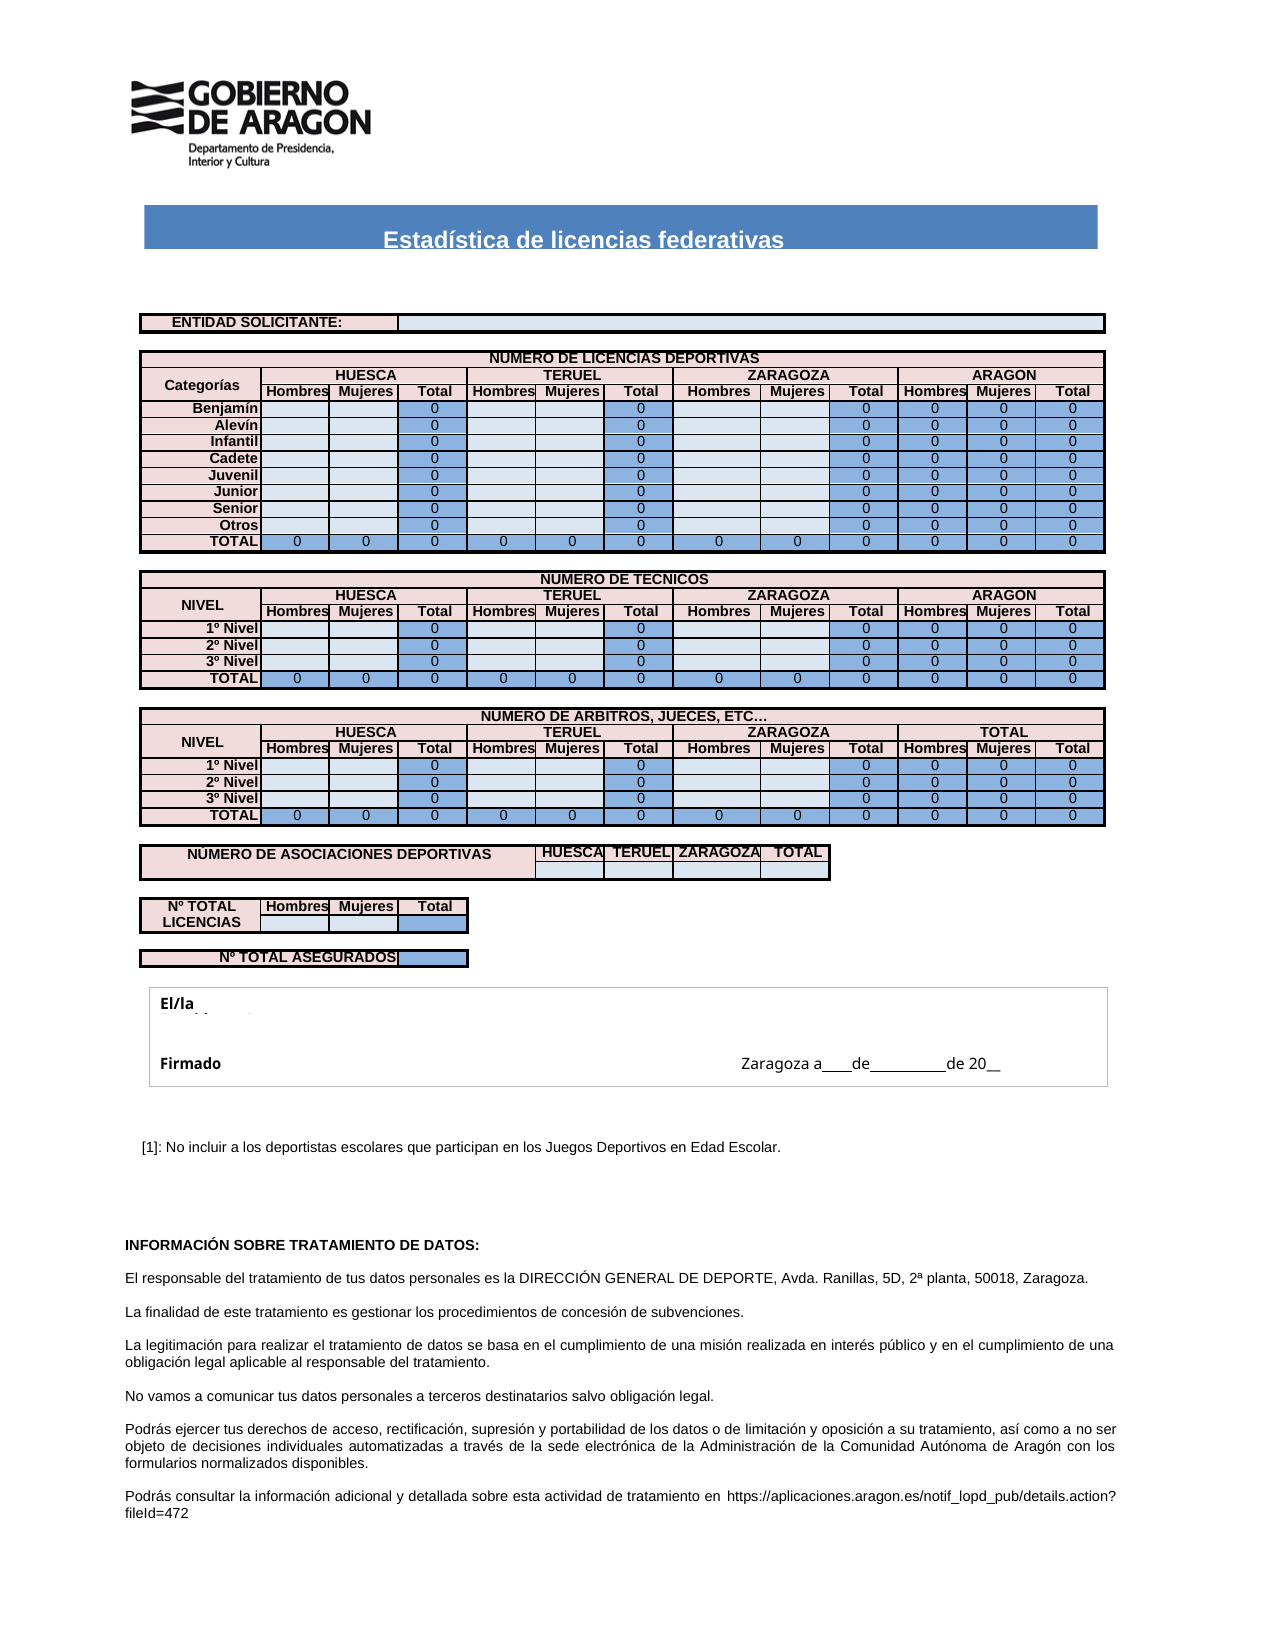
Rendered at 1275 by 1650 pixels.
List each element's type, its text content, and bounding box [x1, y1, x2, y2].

table_cell 0 [605, 759, 672, 774]
table_cell 0 [1036, 435, 1103, 450]
table_cell 0 [830, 622, 897, 637]
table_cell 0 [330, 535, 397, 550]
table_cell 0 [830, 639, 897, 654]
table_cell [761, 418, 829, 433]
table_header NÚMERO DE TECNICOS [142, 573, 1103, 587]
table_cell Categorías [142, 368, 260, 400]
table_cell Mujeres [761, 605, 829, 620]
table_cell [761, 655, 829, 670]
table_cell Hombres [262, 385, 328, 400]
table_cell 0 [899, 452, 966, 467]
table_cell Hombres [262, 605, 328, 620]
table_cell [330, 775, 397, 790]
table_cell 0 [605, 622, 672, 637]
table_cell 0 [399, 639, 466, 654]
table_cell [761, 485, 829, 500]
table_cell 0 [605, 485, 672, 500]
table_cell [262, 468, 328, 483]
table_cell [330, 622, 397, 637]
table_cell Mujeres [536, 605, 603, 620]
table_header ZARAGOZA [674, 847, 760, 861]
table_cell Hombres [899, 385, 966, 400]
table_cell 0 [968, 809, 1035, 824]
table_cell [262, 759, 328, 774]
table_cell [536, 452, 603, 467]
table_cell Cadete [142, 452, 260, 467]
table_cell [330, 655, 397, 670]
table_header HUESCA [536, 847, 603, 861]
table_cell 0 [674, 809, 760, 824]
table_cell 0 [899, 468, 966, 483]
table_cell [761, 862, 828, 878]
table_cell 0 [968, 418, 1035, 433]
table_cell 0 [761, 809, 829, 824]
table_cell 0 [536, 809, 603, 824]
table_cell [468, 775, 535, 790]
table_cell 0 [605, 655, 672, 670]
table_cell 0 [1036, 502, 1103, 517]
table_cell 1º Nivel [142, 759, 260, 774]
table_cell Hombres [468, 385, 535, 400]
table_cell NIVEL [142, 725, 260, 757]
table_header NÚMERO DE ASOCIACIONES DEPORTIVAS [142, 847, 535, 861]
table_cell 0 [399, 792, 466, 807]
table_cell 0 [468, 672, 535, 687]
table_cell 0 [899, 792, 966, 807]
table_cell 0 [899, 435, 966, 450]
table_cell 0 [605, 452, 672, 467]
table_cell ARAGON [899, 368, 1103, 383]
table_cell 0 [1036, 775, 1103, 790]
table_header Nº TOTAL [142, 900, 260, 914]
table_cell [761, 759, 829, 774]
table_cell [468, 622, 535, 637]
table_cell ZARAGOZA [674, 725, 897, 740]
table_cell [142, 861, 535, 878]
table_cell 0 [1036, 622, 1103, 637]
table_cell [330, 792, 397, 807]
table_cell Total [830, 742, 897, 757]
table_cell [262, 775, 328, 790]
table_cell 0 [830, 402, 897, 417]
table_cell [330, 639, 397, 654]
table_cell Total [605, 742, 672, 757]
table_header Total [399, 900, 466, 914]
table_cell [761, 468, 829, 483]
table_header TOTAL [761, 847, 828, 861]
table_cell 0 [605, 809, 672, 824]
table_cell 0 [899, 809, 966, 824]
table_cell 0 [605, 402, 672, 417]
table_header NÚMERO DE ÁRBITROS, JUECES, ETC… [142, 710, 1103, 724]
table_cell 0 [674, 535, 760, 550]
table_cell [761, 775, 829, 790]
table_cell [674, 639, 760, 654]
table_cell 0 [899, 672, 966, 687]
table_cell HUESCA [262, 589, 466, 604]
table_cell [262, 792, 328, 807]
table_cell [262, 485, 328, 500]
table_cell 0 [968, 502, 1035, 517]
table_cell 0 [968, 672, 1035, 687]
table_cell HUESCA [262, 368, 466, 383]
table_cell [761, 639, 829, 654]
table_cell Mujeres [536, 742, 603, 757]
table_cell 0 [605, 435, 672, 450]
table_cell 0 [399, 485, 466, 500]
table_cell [674, 418, 760, 433]
table_cell 0 [968, 402, 1035, 417]
table_header Hombres [261, 900, 328, 914]
table_cell 0 [761, 672, 829, 687]
table_cell [262, 518, 328, 533]
table_cell Hombres [674, 605, 760, 620]
text Podrás ejercer tus derechos de acceso, rectificación, supresión y portabilidad de los datos o de limitación y oposición a su tratamiento, así como a no ser objeto de decisiones individuales automatizadas a través de la sede electrónica de la Administración de la Comunidad Autónoma de Aragón con los formularios normalizados disponibles. [125, 1421, 1117, 1471]
table_cell [536, 418, 603, 433]
table_cell [468, 639, 535, 654]
table_cell 0 [399, 502, 466, 517]
table_cell [761, 435, 829, 450]
table_cell 0 [968, 622, 1035, 637]
table_cell 0 [1036, 535, 1103, 550]
text La finalidad de este tratamiento es gestionar los procedimientos de concesión de subvenciones. [125, 1303, 1117, 1320]
table_cell [468, 418, 535, 433]
table_cell [761, 792, 829, 807]
table_cell Hombres [899, 742, 966, 757]
table_cell 0 [830, 535, 897, 550]
table_cell Mujeres [330, 605, 397, 620]
table_cell 0 [399, 655, 466, 670]
table_cell [261, 916, 328, 931]
table_cell [262, 402, 328, 417]
table_cell [674, 775, 760, 790]
table_cell 0 [1036, 402, 1103, 417]
table_cell [536, 518, 603, 533]
table_cell Total [399, 605, 466, 620]
text Podrás consultar la información adicional y detallada sobre esta actividad de tratamiento en https://aplicaciones.aragon.es/notif_lopd_pub/details.action?fileId=472 [125, 1488, 1117, 1522]
table_cell 0 [262, 672, 328, 687]
table_cell Mujeres [536, 385, 603, 400]
table_cell 0 [899, 485, 966, 500]
table_cell ZARAGOZA [674, 368, 897, 383]
table_cell Otros [142, 518, 260, 533]
table_cell [761, 402, 829, 417]
table_cell [536, 402, 603, 417]
table_cell [330, 916, 397, 931]
table_cell Juvenil [142, 468, 260, 483]
text El responsable del tratamiento de tus datos personales es la DIRECCIÓN GENERAL DE DEPORTE, Avda. Ranillas, 5D, 2ª planta, 50018, Zaragoza. [125, 1270, 1117, 1287]
table_cell [468, 468, 535, 483]
table_cell 0 [1036, 452, 1103, 467]
table_cell [761, 622, 829, 637]
table_cell 0 [968, 759, 1035, 774]
table_cell [674, 622, 760, 637]
table_cell NIVEL [142, 589, 260, 620]
text INFORMACIÓN SOBRE TRATAMIENTO DE DATOS: [125, 1236, 1117, 1253]
table_cell Hombres [674, 385, 760, 400]
text La legitimación para realizar el tratamiento de datos se basa en el cumplimiento de una misión realizada en interés público y en el cumplimiento de una obligación legal aplicable al responsable del tratamiento. [125, 1337, 1117, 1371]
table_cell 0 [605, 639, 672, 654]
table_header Mujeres [330, 900, 397, 914]
table_cell TERUEL [468, 368, 672, 383]
table_cell Mujeres [968, 385, 1035, 400]
table_cell 0 [968, 639, 1035, 654]
table_cell 0 [536, 672, 603, 687]
table_cell 0 [1036, 655, 1103, 670]
table_cell [536, 622, 603, 637]
table_cell [330, 402, 397, 417]
table_cell 0 [1036, 485, 1103, 500]
table_cell [330, 468, 397, 483]
table_cell Junior [142, 485, 260, 500]
table_cell Benjamín [142, 402, 260, 417]
table_cell [330, 502, 397, 517]
table_cell 0 [399, 435, 466, 450]
table_cell 0 [1036, 759, 1103, 774]
table_cell [536, 468, 603, 483]
table_cell Mujeres [330, 742, 397, 757]
table_cell 0 [399, 809, 466, 824]
table_cell 0 [399, 759, 466, 774]
table_cell Mujeres [968, 742, 1035, 757]
table_header NÚMERO DE LICENCIAS DEPORTIVAS [142, 353, 1103, 367]
table_cell [330, 485, 397, 500]
table_cell [468, 759, 535, 774]
table_cell 0 [899, 759, 966, 774]
table_cell 0 [968, 452, 1035, 467]
table_cell [536, 502, 603, 517]
table_cell 0 [399, 775, 466, 790]
table_header ENTIDAD SOLICITANTE: [142, 316, 397, 330]
table_cell 0 [1036, 672, 1103, 687]
table_cell [330, 452, 397, 467]
table_cell [674, 655, 760, 670]
table_cell [536, 775, 603, 790]
table_cell 0 [399, 452, 466, 467]
table_cell 0 [761, 535, 829, 550]
table_cell [674, 862, 760, 878]
table_cell Hombres [468, 605, 535, 620]
table_cell 0 [830, 502, 897, 517]
table_cell 0 [605, 672, 672, 687]
table_cell [330, 759, 397, 774]
table_cell [468, 502, 535, 517]
table_cell [330, 518, 397, 533]
table_cell [674, 759, 760, 774]
table_cell [468, 485, 535, 500]
table_cell 0 [1036, 639, 1103, 654]
table_cell [262, 622, 328, 637]
table_cell [674, 792, 760, 807]
table_cell 0 [968, 485, 1035, 500]
table_cell 0 [899, 535, 966, 550]
table_cell Total [830, 605, 897, 620]
table_cell 0 [899, 518, 966, 533]
table_cell [468, 518, 535, 533]
table_cell 0 [830, 672, 897, 687]
table_cell [262, 418, 328, 433]
table_cell 0 [968, 518, 1035, 533]
table_cell 0 [830, 452, 897, 467]
table_cell Hombres [468, 742, 535, 757]
table_cell TOTAL [899, 725, 1103, 740]
table_cell 0 [830, 518, 897, 533]
table_cell [536, 862, 603, 878]
table_cell [674, 518, 760, 533]
table_cell 0 [830, 468, 897, 483]
table_cell [330, 418, 397, 433]
table_cell [468, 435, 535, 450]
table_cell 0 [605, 502, 672, 517]
table_cell 0 [899, 502, 966, 517]
table_cell 0 [968, 792, 1035, 807]
table_cell [536, 655, 603, 670]
table_cell [468, 452, 535, 467]
table_cell 0 [1036, 809, 1103, 824]
table_cell 0 [605, 518, 672, 533]
table_cell TOTAL [142, 809, 260, 824]
table_cell 0 [605, 535, 672, 550]
table_cell 0 [830, 435, 897, 450]
table_cell 0 [262, 809, 328, 824]
table_cell 1º Nivel [142, 622, 260, 637]
table_cell HUESCA [262, 725, 466, 740]
table_cell [674, 502, 760, 517]
table_cell 0 [399, 468, 466, 483]
picture [125, 75, 377, 174]
table_cell 0 [968, 435, 1035, 450]
table_cell [674, 435, 760, 450]
table_cell [536, 759, 603, 774]
table_cell [674, 468, 760, 483]
table_cell 0 [674, 672, 760, 687]
table_cell [468, 402, 535, 417]
table_cell [536, 435, 603, 450]
table_cell [262, 502, 328, 517]
table_cell 0 [968, 468, 1035, 483]
table_cell [262, 452, 328, 467]
table_cell 0 [968, 775, 1035, 790]
table_header [399, 952, 466, 965]
table_cell Hombres [674, 742, 760, 757]
table_cell 0 [605, 792, 672, 807]
table_cell Total [1036, 605, 1103, 620]
table_cell 0 [830, 655, 897, 670]
table_cell 0 [1036, 518, 1103, 533]
table_cell Hombres [262, 742, 328, 757]
table_cell 0 [330, 809, 397, 824]
table_cell 0 [830, 809, 897, 824]
table_cell 0 [899, 639, 966, 654]
table_cell 0 [899, 418, 966, 433]
table_cell 0 [605, 775, 672, 790]
table_cell 0 [399, 535, 466, 550]
table_cell Total [399, 742, 466, 757]
table_header [399, 316, 1103, 330]
table_cell [330, 435, 397, 450]
table_cell TOTAL [142, 672, 260, 687]
table_cell 0 [536, 535, 603, 550]
table_cell [761, 502, 829, 517]
table_cell [262, 639, 328, 654]
table_cell [605, 862, 672, 878]
table_cell 0 [899, 622, 966, 637]
table_cell [536, 639, 603, 654]
table_cell [674, 485, 760, 500]
table_cell ZARAGOZA [674, 589, 897, 604]
text No vamos a comunicar tus datos personales a terceros destinatarios salvo obligación legal. [125, 1387, 1117, 1404]
table_cell 3º Nivel [142, 792, 260, 807]
table_cell 0 [830, 485, 897, 500]
table_cell Infantil [142, 435, 260, 450]
text [1]: No incluir a los deportistas escolares que participan en los Juegos Deportivos en Edad Escolar. [142, 1139, 1117, 1156]
table_cell [262, 655, 328, 670]
table_cell Total [399, 385, 466, 400]
table_cell [536, 792, 603, 807]
table_cell [468, 655, 535, 670]
table_cell Mujeres [330, 385, 397, 400]
table_cell TOTAL [142, 535, 260, 550]
table_cell 0 [262, 535, 328, 550]
table_cell [468, 792, 535, 807]
table_cell 2º Nivel [142, 775, 260, 790]
table_cell 0 [830, 418, 897, 433]
table_cell 0 [830, 792, 897, 807]
table_cell 0 [830, 775, 897, 790]
table_cell [262, 435, 328, 450]
table_header Nº TOTAL ASEGURADOS [142, 952, 397, 965]
table_cell Hombres [899, 605, 966, 620]
table_cell 0 [899, 655, 966, 670]
table_cell Total [830, 385, 897, 400]
table_cell 0 [899, 775, 966, 790]
table_cell [761, 518, 829, 533]
table_cell 0 [330, 672, 397, 687]
table_cell 0 [605, 418, 672, 433]
table_cell 0 [605, 468, 672, 483]
table_cell 3º Nivel [142, 655, 260, 670]
table_cell 0 [399, 418, 466, 433]
table_cell Total [1036, 742, 1103, 757]
table_cell Mujeres [761, 385, 829, 400]
table_cell 0 [1036, 418, 1103, 433]
table_cell TERUEL [468, 725, 672, 740]
table_header TERUEL [605, 847, 672, 861]
table_cell Alevín [142, 418, 260, 433]
table_cell Total [1036, 385, 1103, 400]
table_cell Total [605, 385, 672, 400]
table_cell LICENCIAS [142, 914, 260, 931]
table_cell [399, 916, 466, 931]
table_cell 0 [399, 672, 466, 687]
table_cell Mujeres [968, 605, 1035, 620]
table_cell 0 [968, 655, 1035, 670]
table_cell [761, 452, 829, 467]
table_cell 0 [968, 535, 1035, 550]
table_cell [536, 485, 603, 500]
table_cell Senior [142, 502, 260, 517]
table_cell ARAGON [899, 589, 1103, 604]
table_cell [674, 402, 760, 417]
table_cell 0 [830, 759, 897, 774]
table_cell 0 [399, 622, 466, 637]
table_cell 0 [1036, 468, 1103, 483]
table_cell 0 [468, 535, 535, 550]
table_cell 0 [899, 402, 966, 417]
table_cell 0 [399, 402, 466, 417]
table_cell Mujeres [761, 742, 829, 757]
table_cell TERUEL [468, 589, 672, 604]
table_cell 2º Nivel [142, 639, 260, 654]
table_cell 0 [468, 809, 535, 824]
table_cell [674, 452, 760, 467]
table_cell Total [605, 605, 672, 620]
table_cell 0 [1036, 792, 1103, 807]
table_cell 0 [399, 518, 466, 533]
